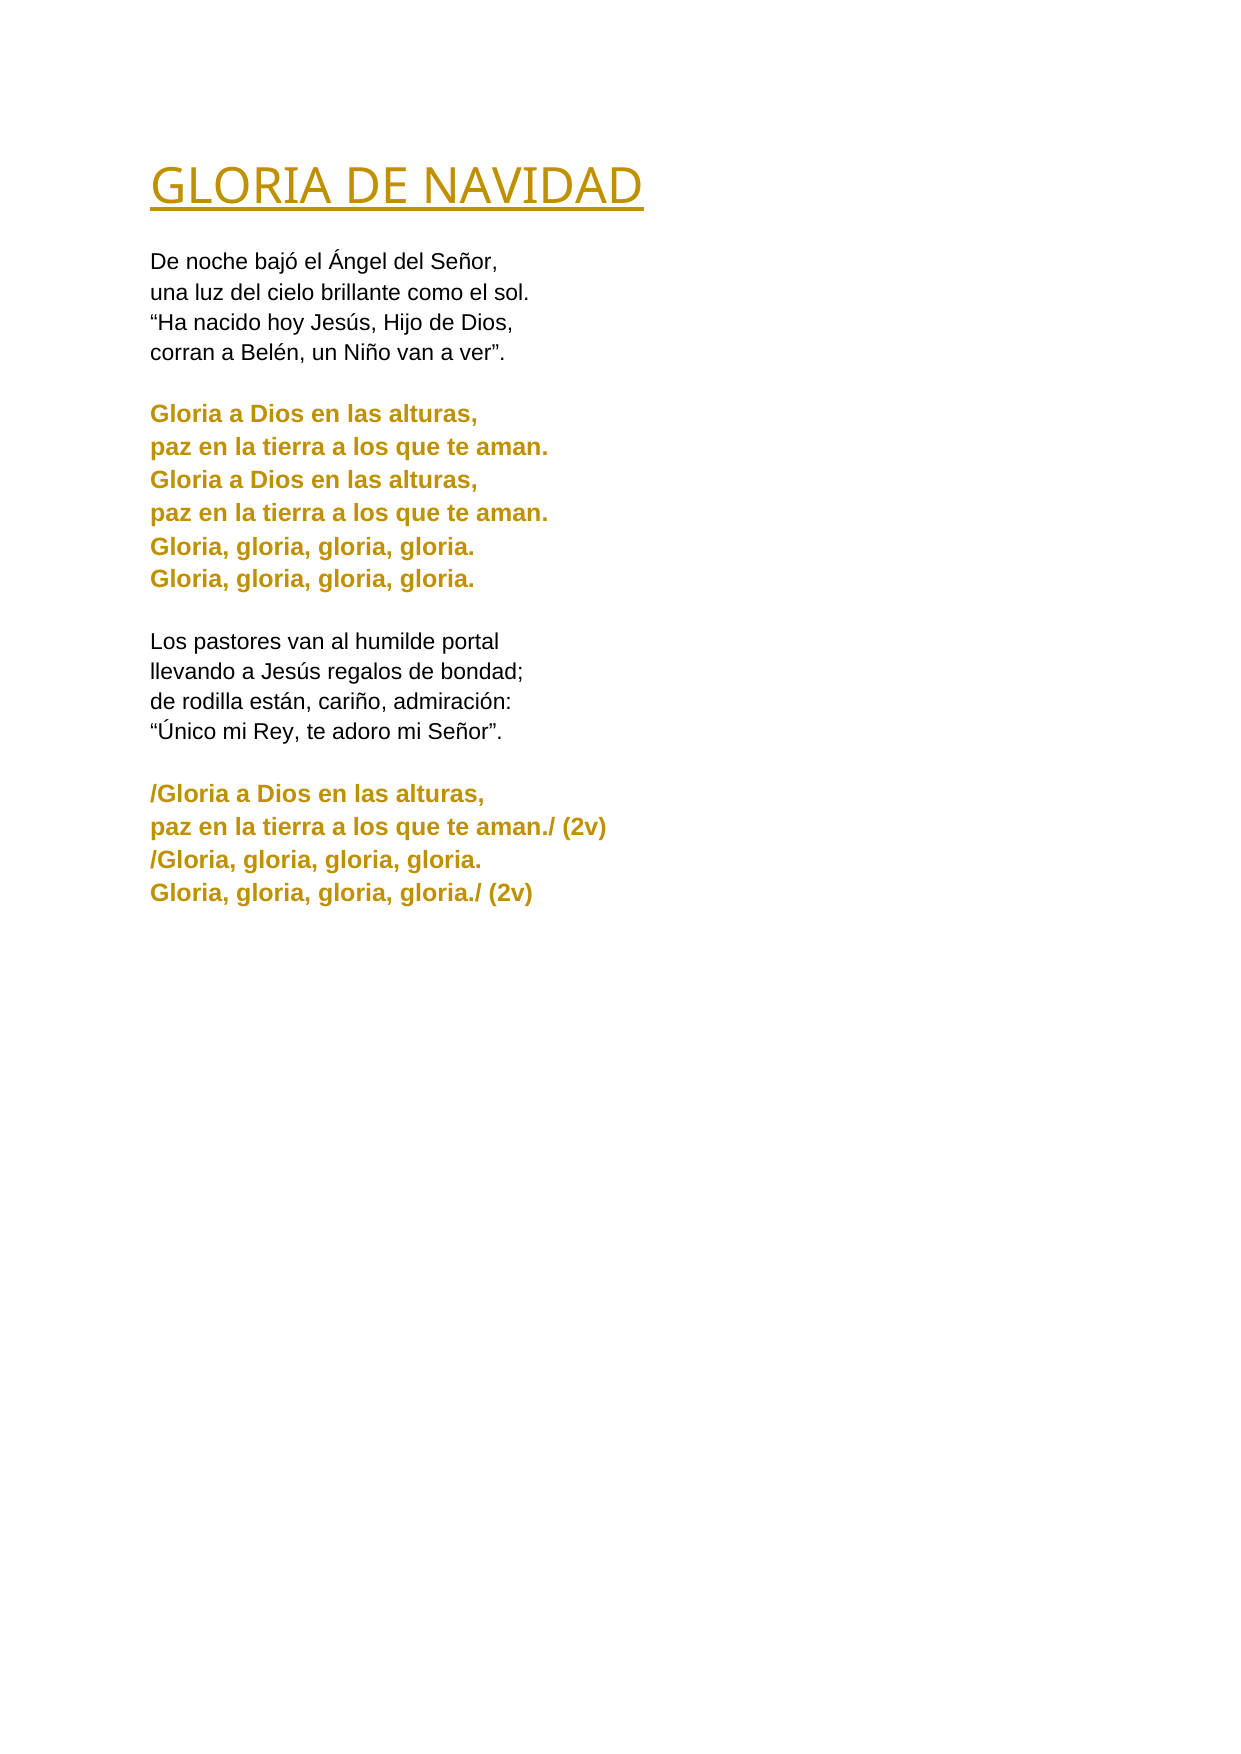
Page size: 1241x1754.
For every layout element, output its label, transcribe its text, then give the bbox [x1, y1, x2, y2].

text Gloria a Dios en las alturas, [150, 399, 1090, 428]
text “Único mi Rey, te adoro mi Señor”. [150, 718, 1090, 745]
text Gloria, gloria, gloria, gloria. [150, 564, 1090, 593]
text /Gloria, gloria, gloria, gloria. [150, 845, 1090, 873]
text paz en la tierra a los que te aman. [150, 432, 1090, 461]
text paz en la tierra a los que te aman. [150, 498, 1090, 527]
text de rodilla están, cariño, admiración: [150, 688, 1090, 714]
text corran a Belén, un Niño van a ver”. [150, 339, 1090, 365]
text “Ha nacido hoy Jesús, Hijo de Dios, [150, 309, 1090, 335]
text Gloria, gloria, gloria, gloria. [150, 531, 1090, 560]
text De noche bajó el Ángel del Señor, [150, 248, 1090, 275]
text /Gloria a Dios en las alturas, [150, 779, 1090, 807]
text Gloria a Dios en las alturas, [150, 465, 1090, 494]
text Gloria, gloria, gloria, gloria./ (2v) [150, 878, 1090, 907]
text paz en la tierra a los que te aman./ (2v) [150, 812, 1090, 841]
subtitle GLORIA DE NAVIDAD [150, 150, 1105, 218]
text una luz del cielo brillante como el sol. [150, 278, 1090, 305]
text llevando a Jesús regalos de bondad; [150, 658, 1090, 684]
text Los pastores van al humilde portal [150, 628, 1090, 654]
